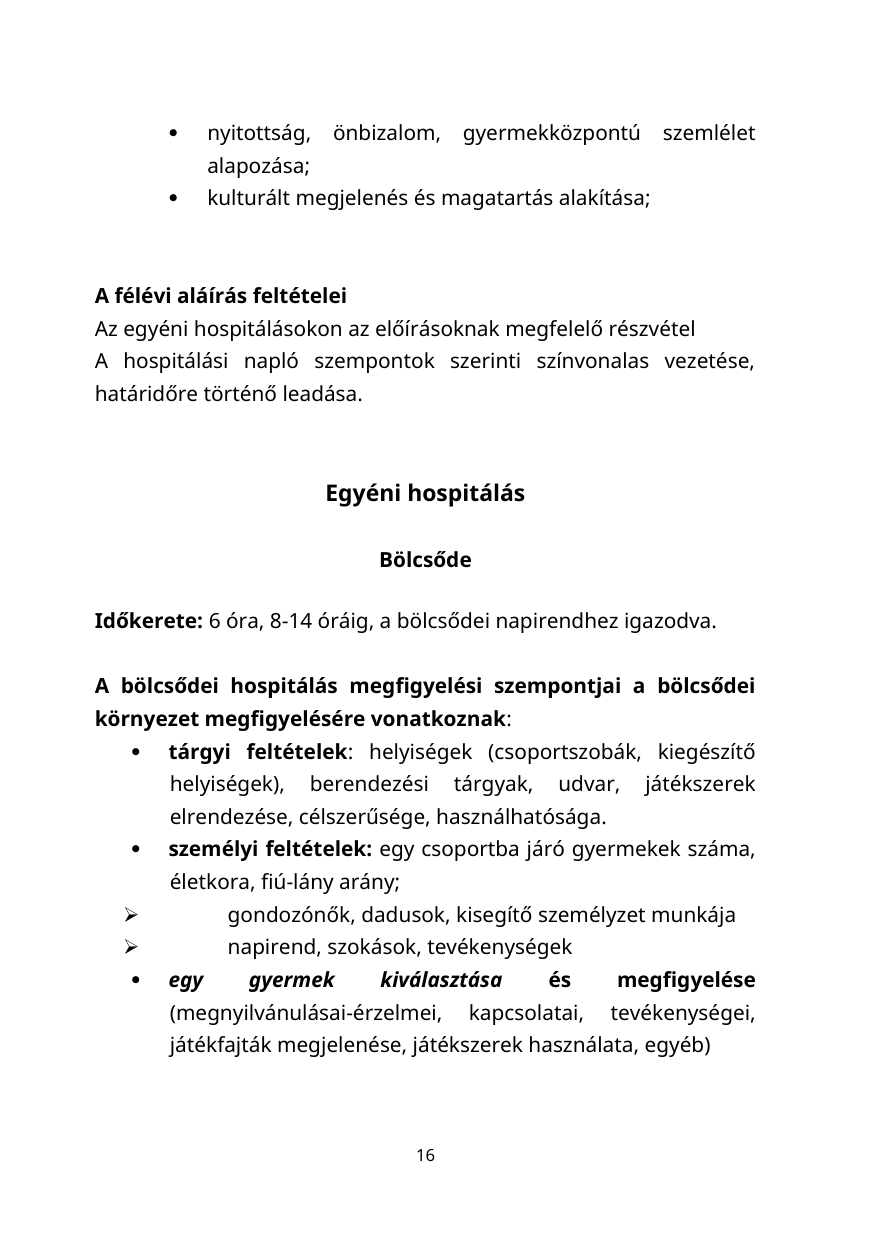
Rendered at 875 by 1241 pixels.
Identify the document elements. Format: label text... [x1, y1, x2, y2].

list tárgyi feltételek: helyiségek (csoportszobák, kiegészítő helyiségek), berendezési tárgyak, udvar, játékszerek elrendezése, célszerűsége, használhatósága. [132, 737, 756, 830]
list nyitottság, önbizalom, gyermekközpontú szemlélet alapozása; [169, 118, 756, 179]
subtitle Időkerete: 6 óra, 8-14 óráig, a bölcsődei napirendhez igazodva. [94, 606, 756, 635]
text A hospitálási napló szempontok szerinti színvonalas vezetése, határidőre történő leadása. [94, 346, 756, 407]
list gondozónők, dadusok, kisegítő személyzet munkája [94, 900, 756, 928]
text A félévi aláírás feltételei [94, 281, 756, 309]
subtitle Bölcsőde [94, 545, 756, 574]
text Az egyéni hospitálásokon az előírásoknak megfelelő részvétel [94, 314, 756, 342]
list kulturált megjelenés és magatartás alakítása; [169, 183, 756, 212]
list személyi feltételek: egy csoportba járó gyermekek száma, életkora, fiú-lány arány; [132, 834, 756, 896]
text Egyéni hospitálás [94, 477, 756, 508]
subtitle A bölcsődei hospitálás megfigyelési szempontjai a bölcsődei környezet megfigyelésére vonatkoznak: [94, 672, 756, 733]
list egy gyermek kiválasztása és megfigyelése (megnyilvánulásai-érzelmei, kapcsolatai, tevékenységei, játékfajták megjelenése, játékszerek használata, egyéb) [132, 965, 756, 1059]
list napirend, szokások, tevékenységek [94, 932, 756, 961]
